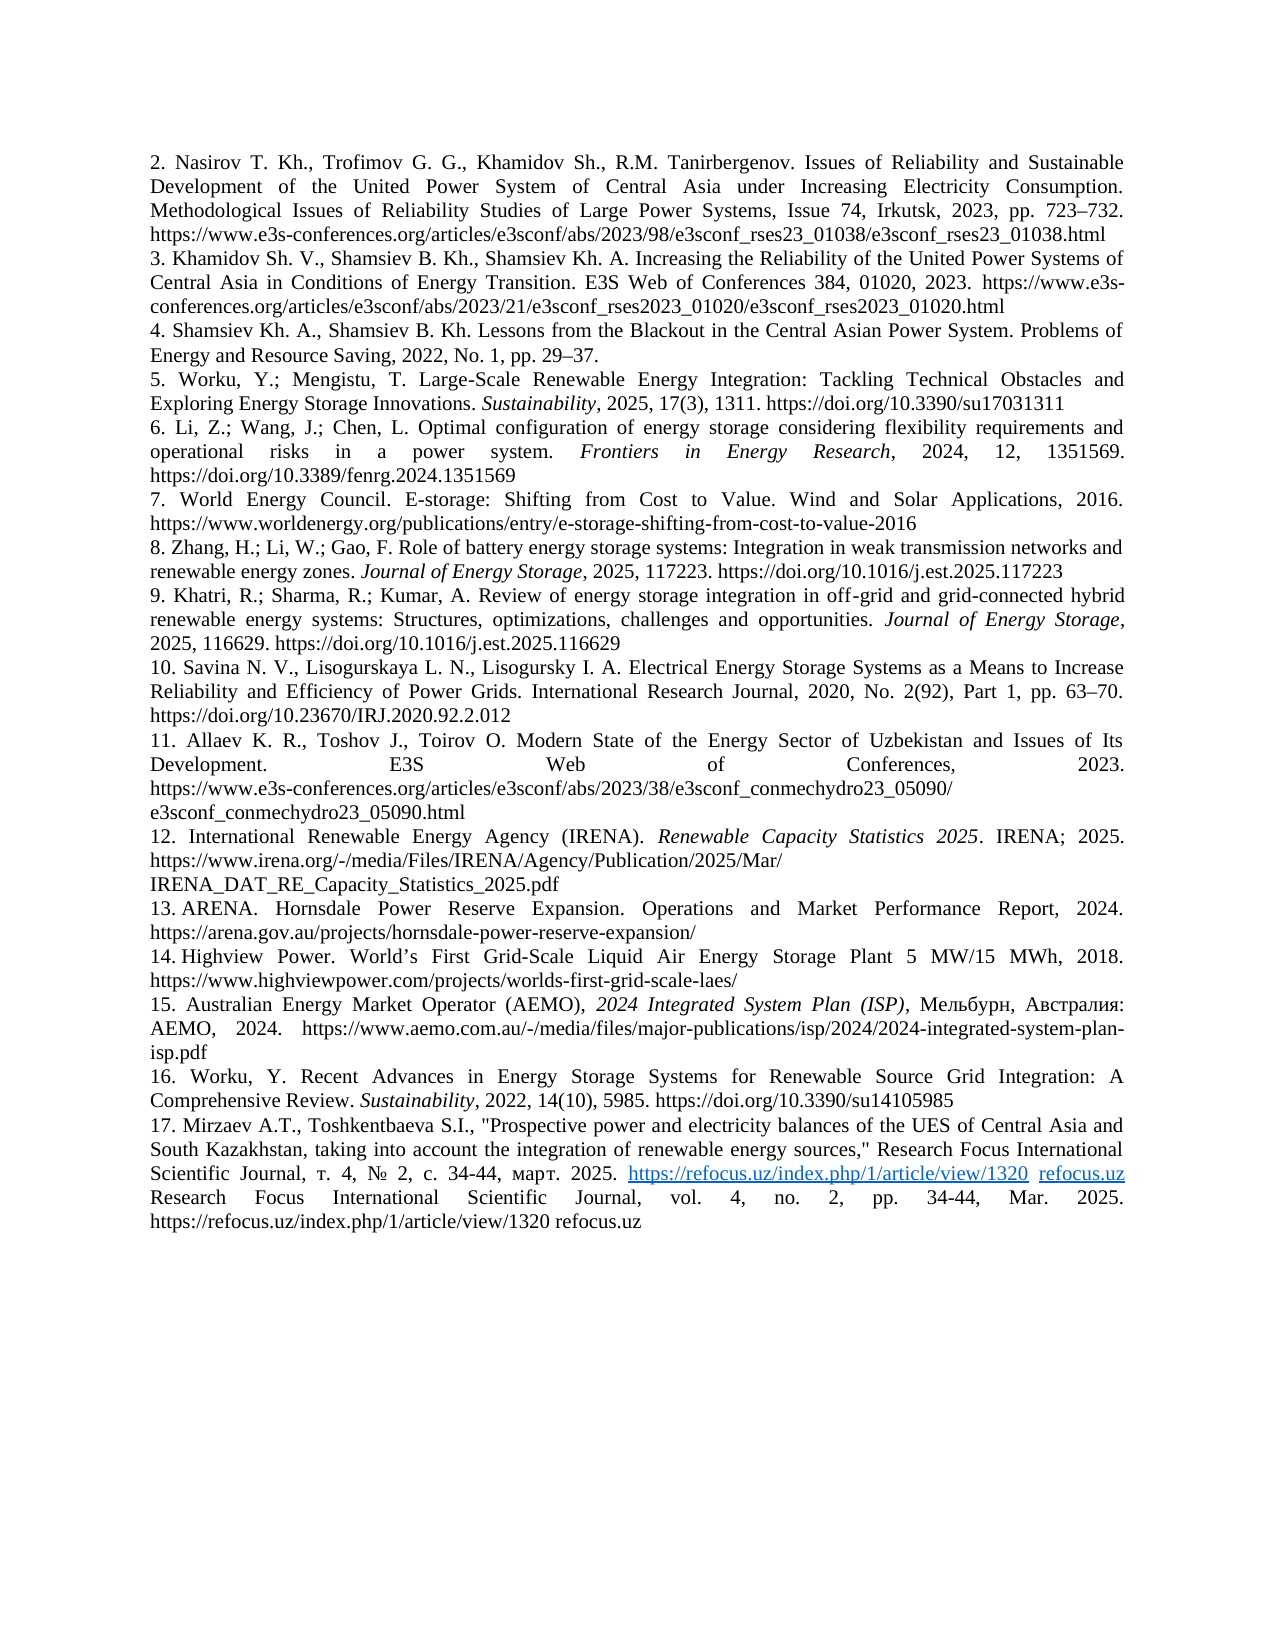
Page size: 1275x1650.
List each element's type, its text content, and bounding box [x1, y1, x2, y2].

text 13. ARENA. Hornsdale Power Reserve Expansion. Operations and Market Performance Report, 2024. https://arena.gov.au/projects/hornsdale-power-reserve-expansion/ [150, 896, 1125, 944]
text 3. Khamidov Sh. V., Shamsiev B. Kh., Shamsiev Kh. A. Increasing the Reliability of the United Power Systems of Central Asia in Conditions of Energy Transition. E3S Web of Conferences 384, 01020, 2023. https://www.e3s-conferences.org/articles/e3sconf/abs/2023/21/e3sconf_rses2023_01020/e3sconf_rses2023_01020.html [150, 246, 1125, 318]
text 16. Worku, Y. Recent Advances in Energy Storage Systems for Renewable Source Grid Integration: A Comprehensive Review. Sustainability, 2022, 14(10), 5985. https://doi.org/10.3390/su14105985 [150, 1064, 1125, 1112]
text 5. Worku, Y.; Mengistu, T. Large-Scale Renewable Energy Integration: Tackling Technical Obstacles and Exploring Energy Storage Innovations. Sustainability, 2025, 17(3), 1311. https://doi.org/10.3390/su17031311 [150, 367, 1125, 415]
text 12. International Renewable Energy Agency (IRENA). Renewable Capacity Statistics 2025. IRENA; 2025. https://www.irena.org/-/media/Files/IRENA/Agency/Publication/2025/Mar/IRENA_DAT_RE_Capacity_Statistics_2025.pdf [150, 824, 1125, 896]
text 11. Allaev K. R., Toshov J., Toirov O. Modern State of the Energy Sector of Uzbekistan and Issues of Its Development. E3S Web of Conferences, 2023. https://www.e3s-conferences.org/articles/e3sconf/abs/2023/38/e3sconf_conmechydro23_05090/e3sconf_conmechydro23_05090.html [150, 727, 1125, 824]
text 8. Zhang, H.; Li, W.; Gao, F. Role of battery energy storage systems: Integration in weak transmission networks and renewable energy zones. Journal of Energy Storage, 2025, 117223. https://doi.org/10.1016/j.est.2025.117223 [150, 535, 1125, 583]
text 10. Savina N. V., Lisogurskaya L. N., Lisogursky I. A. Electrical Energy Storage Systems as a Means to Increase Reliability and Efficiency of Power Grids. International Research Journal, 2020, No. 2(92), Part 1, pp. 63–70. https://doi.org/10.23670/IRJ.2020.92.2.012 [150, 655, 1125, 727]
text 14. Highview Power. World’s First Grid-Scale Liquid Air Energy Storage Plant 5 MW/15 MWh, 2018. https://www.highviewpower.com/projects/worlds-first-grid-scale-laes/ [150, 944, 1125, 992]
text 2. Nasirov T. Kh., Trofimov G. G., Khamidov Sh., R.M. Tanirbergenov. Issues of Reliability and Sustainable Development of the United Power System of Central Asia under Increasing Electricity Consumption. Methodological Issues of Reliability Studies of Large Power Systems, Issue 74, Irkutsk, 2023, pp. 723–732. https://www.e3s-conferences.org/articles/e3sconf/abs/2023/98/e3sconf_rses23_01038/e3sconf_rses23_01038.html [150, 150, 1125, 246]
text 4. Shamsiev Kh. A., Shamsiev B. Kh. Lessons from the Blackout in the Central Asian Power System. Problems of Energy and Resource Saving, 2022, No. 1, pp. 29–37. [150, 318, 1125, 367]
text 9. Khatri, R.; Sharma, R.; Kumar, A. Review of energy storage integration in off-grid and grid-connected hybrid renewable energy systems: Structures, optimizations, challenges and opportunities. Journal of Energy Storage, 2025, 116629. https://doi.org/10.1016/j.est.2025.116629 [150, 583, 1125, 655]
text 17. Mirzaev A.T., Toshkentbaeva S.I., "Prospective power and electricity balances of the UES of Central Asia and South Kazakhstan, taking into account the integration of renewable energy sources," Research Focus International Scientific Journal, т. 4, № 2, с. 34-44, март. 2025. https://refocus.uz/index.php/1/article/view/1320 refocus.uz Research Focus International Scientific Journal, vol. 4, no. 2, pp. 34-44, Mar. 2025. https://refocus.uz/index.php/1/article/view/1320 refocus.uz [150, 1112, 1125, 1233]
text 7. World Energy Council. E-storage: Shifting from Cost to Value. Wind and Solar Applications, 2016. https://www.worldenergy.org/publications/entry/e-storage-shifting-from-cost-to-value-2016 [150, 487, 1125, 535]
text 6. Li, Z.; Wang, J.; Chen, L. Optimal configuration of energy storage considering flexibility requirements and operational risks in a power system. Frontiers in Energy Research, 2024, 12, 1351569. https://doi.org/10.3389/fenrg.2024.1351569 [150, 415, 1125, 487]
text 15. Australian Energy Market Operator (AEMO), 2024 Integrated System Plan (ISP), Мельбурн, Австралия: AEMO, 2024. https://www.aemo.com.au/-/media/files/major-publications/isp/2024/2024-integrated-system-plan-isp.pdf [150, 992, 1125, 1064]
